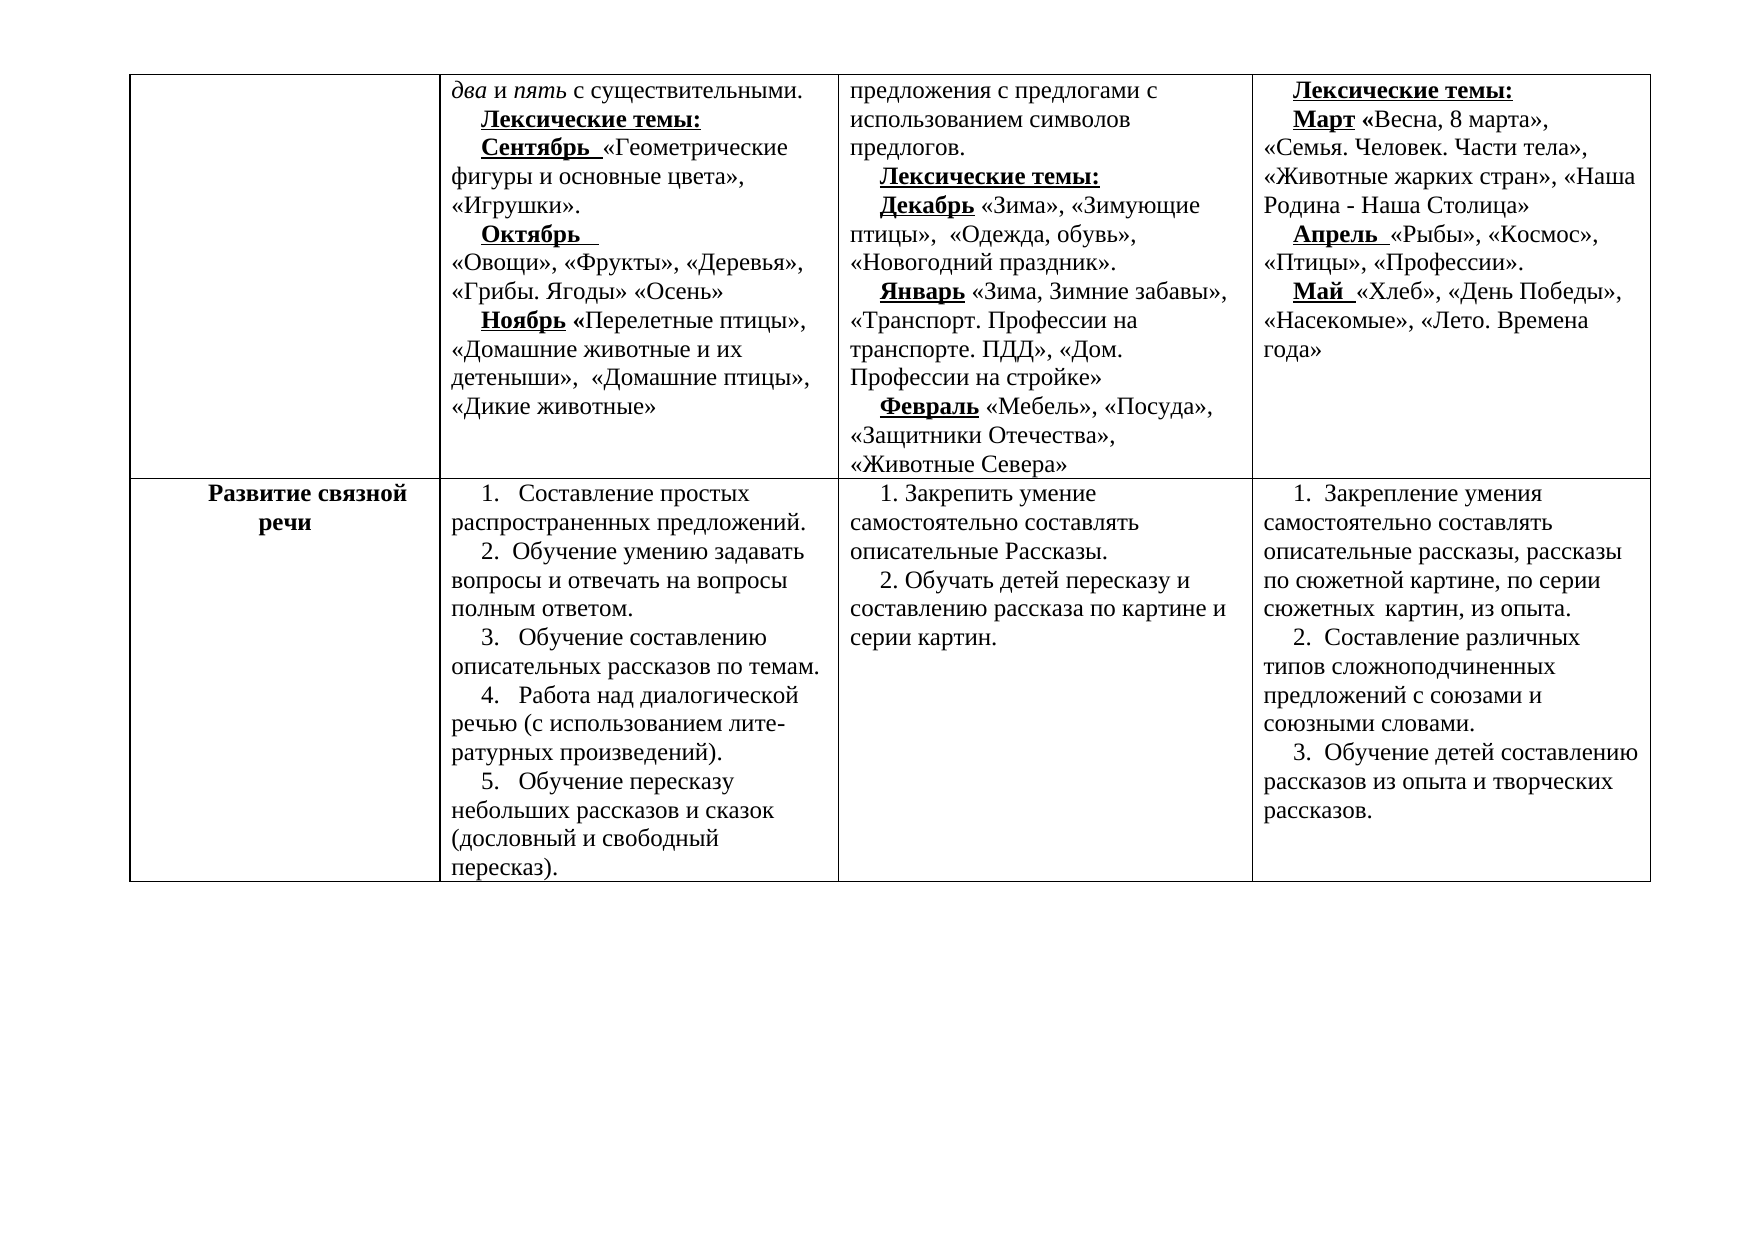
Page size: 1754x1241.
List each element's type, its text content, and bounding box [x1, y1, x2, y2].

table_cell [131, 75, 439, 477]
table_cell 1. Составление простых распространенных предложений. 2. Обучение умению задавать вопросы и отвечать на вопросы полным ответом. 3. Обучение составлению описательных рассказов по темам. 4. Работа над диалогической речью (с использованием литературных произведений). 5. Обучение пересказу небольших рассказов и сказок (дословный и свободный пересказ). [441, 479, 838, 881]
table_cell 1. Закрепление умения самостоятельно составлять описательные рассказы, рассказы по сюжетной картине, по серии сюжетных картин, из опыта. 2. Составление различных типов сложноподчиненных предложений с союзами и союзными словами. 3. Обучение детей составлению рассказов из опыта и творческих рассказов. [1253, 479, 1650, 881]
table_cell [839, 75, 1252, 477]
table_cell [1253, 75, 1650, 477]
table_cell 1. Закрепить умение самостоятельно составлять описательные Рассказы. 2. Обучать детей пересказу и составлению рассказа по картине и серии картин. [839, 479, 1252, 881]
table_cell Развитие связной речи [131, 479, 439, 881]
